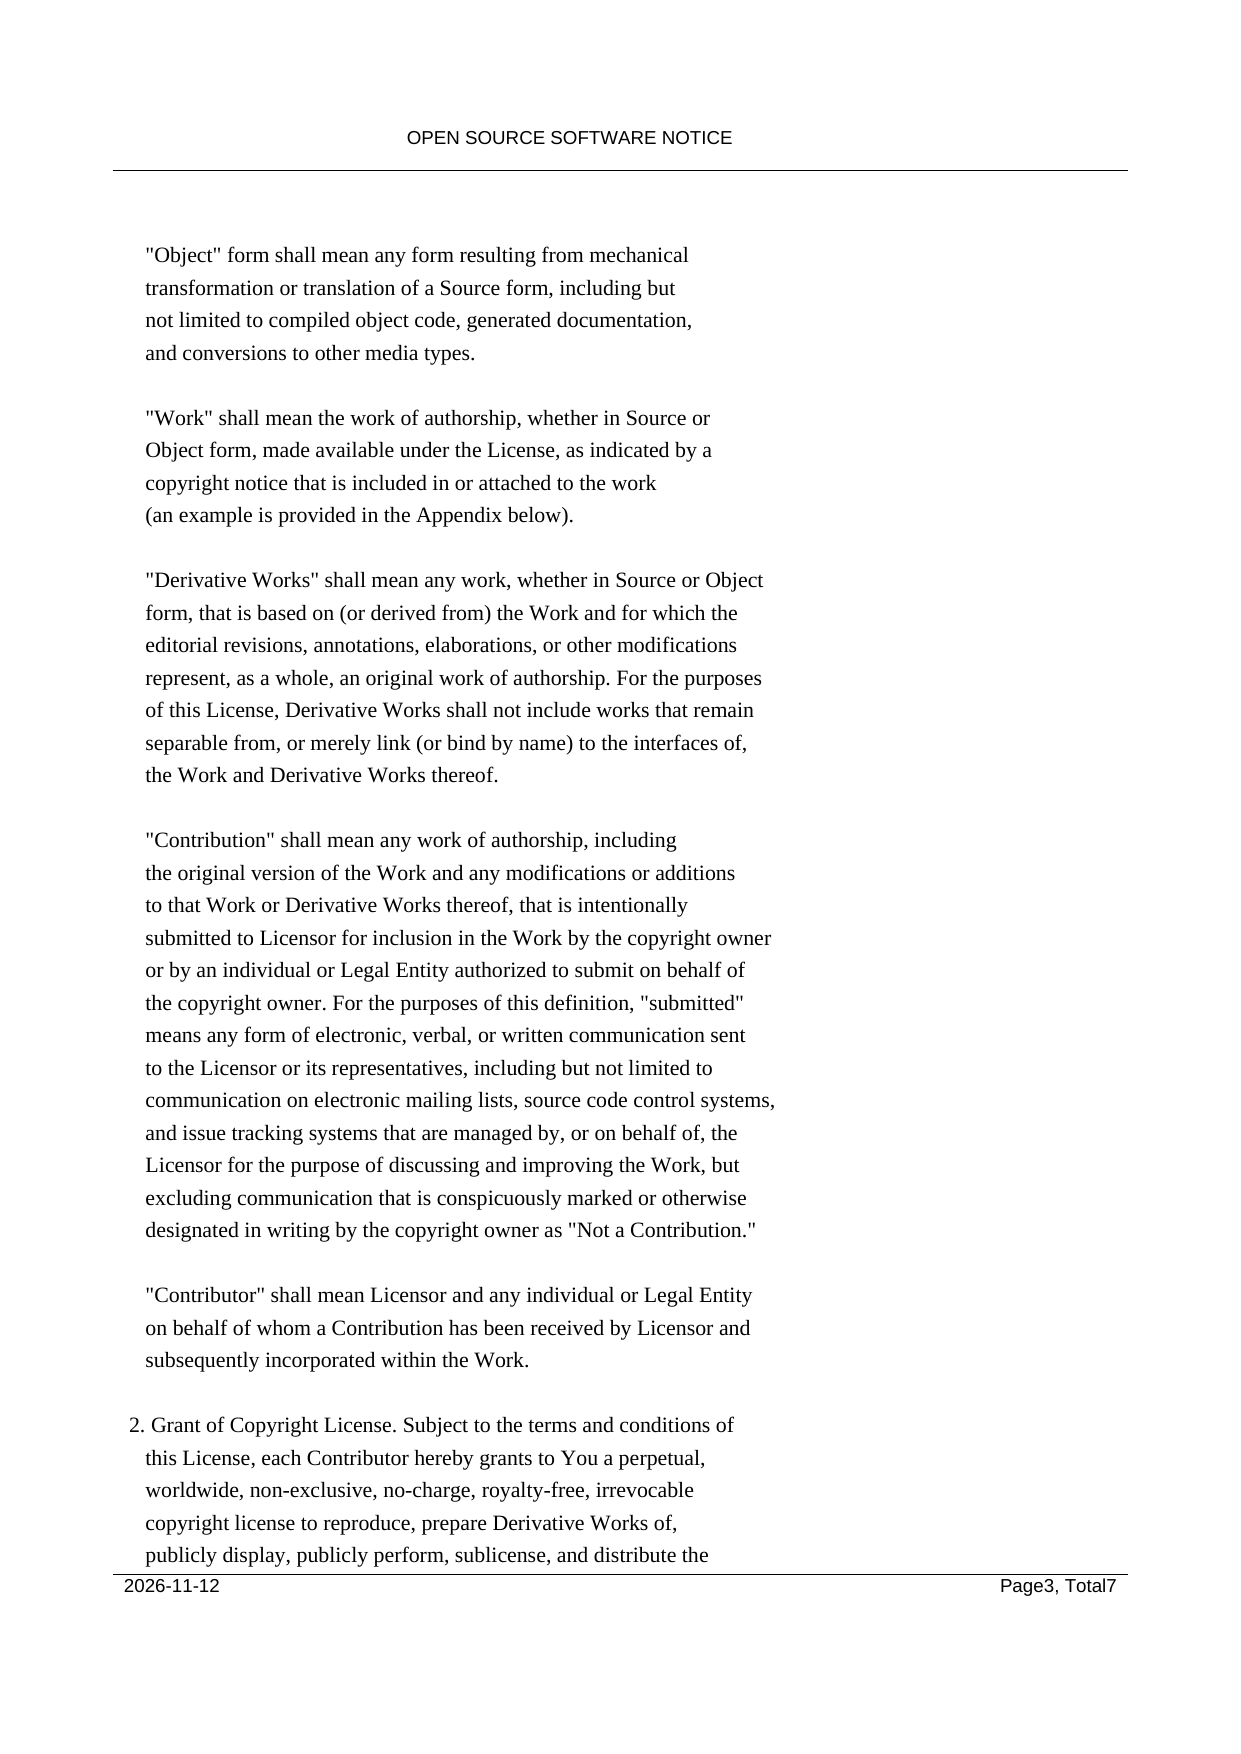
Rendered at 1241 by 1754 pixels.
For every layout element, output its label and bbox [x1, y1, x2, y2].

text [112, 206, 1128, 1571]
